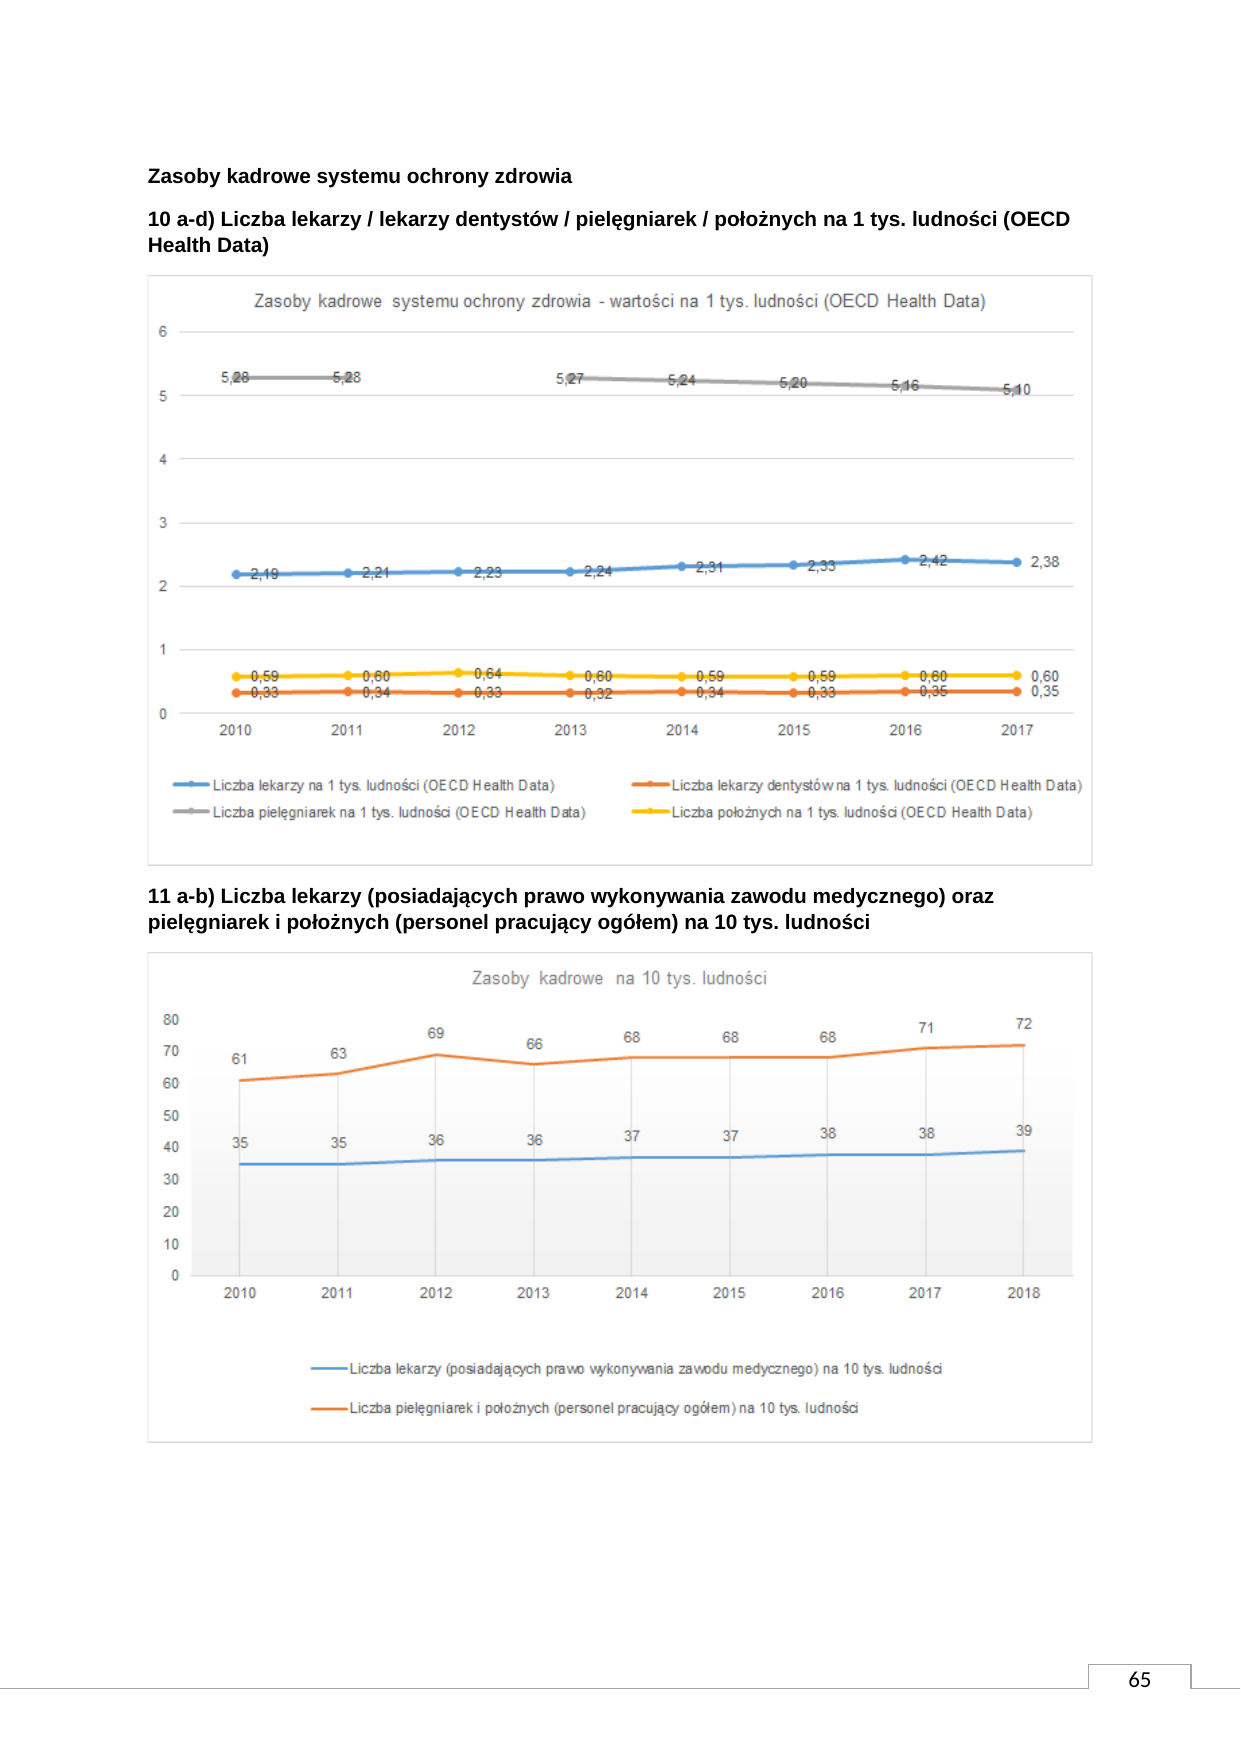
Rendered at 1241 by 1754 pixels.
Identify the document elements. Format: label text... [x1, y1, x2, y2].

picture [147, 952, 1093, 1443]
text 11 a-b) Liczba lekarzy (posiadających prawo wykonywania zawodu medycznego) oraz pielęgniarek i położnych (personel pracujący ogółem) na 10 tys. ludności [148, 884, 1092, 934]
picture [147, 275, 1093, 866]
text 10 a-d) Liczba lekarzy / lekarzy dentystów / pielęgniarek / położnych na 1 tys. ludności (OECD Health Data) [148, 207, 1092, 257]
text Zasoby kadrowe systemu ochrony zdrowia [148, 164, 1092, 188]
